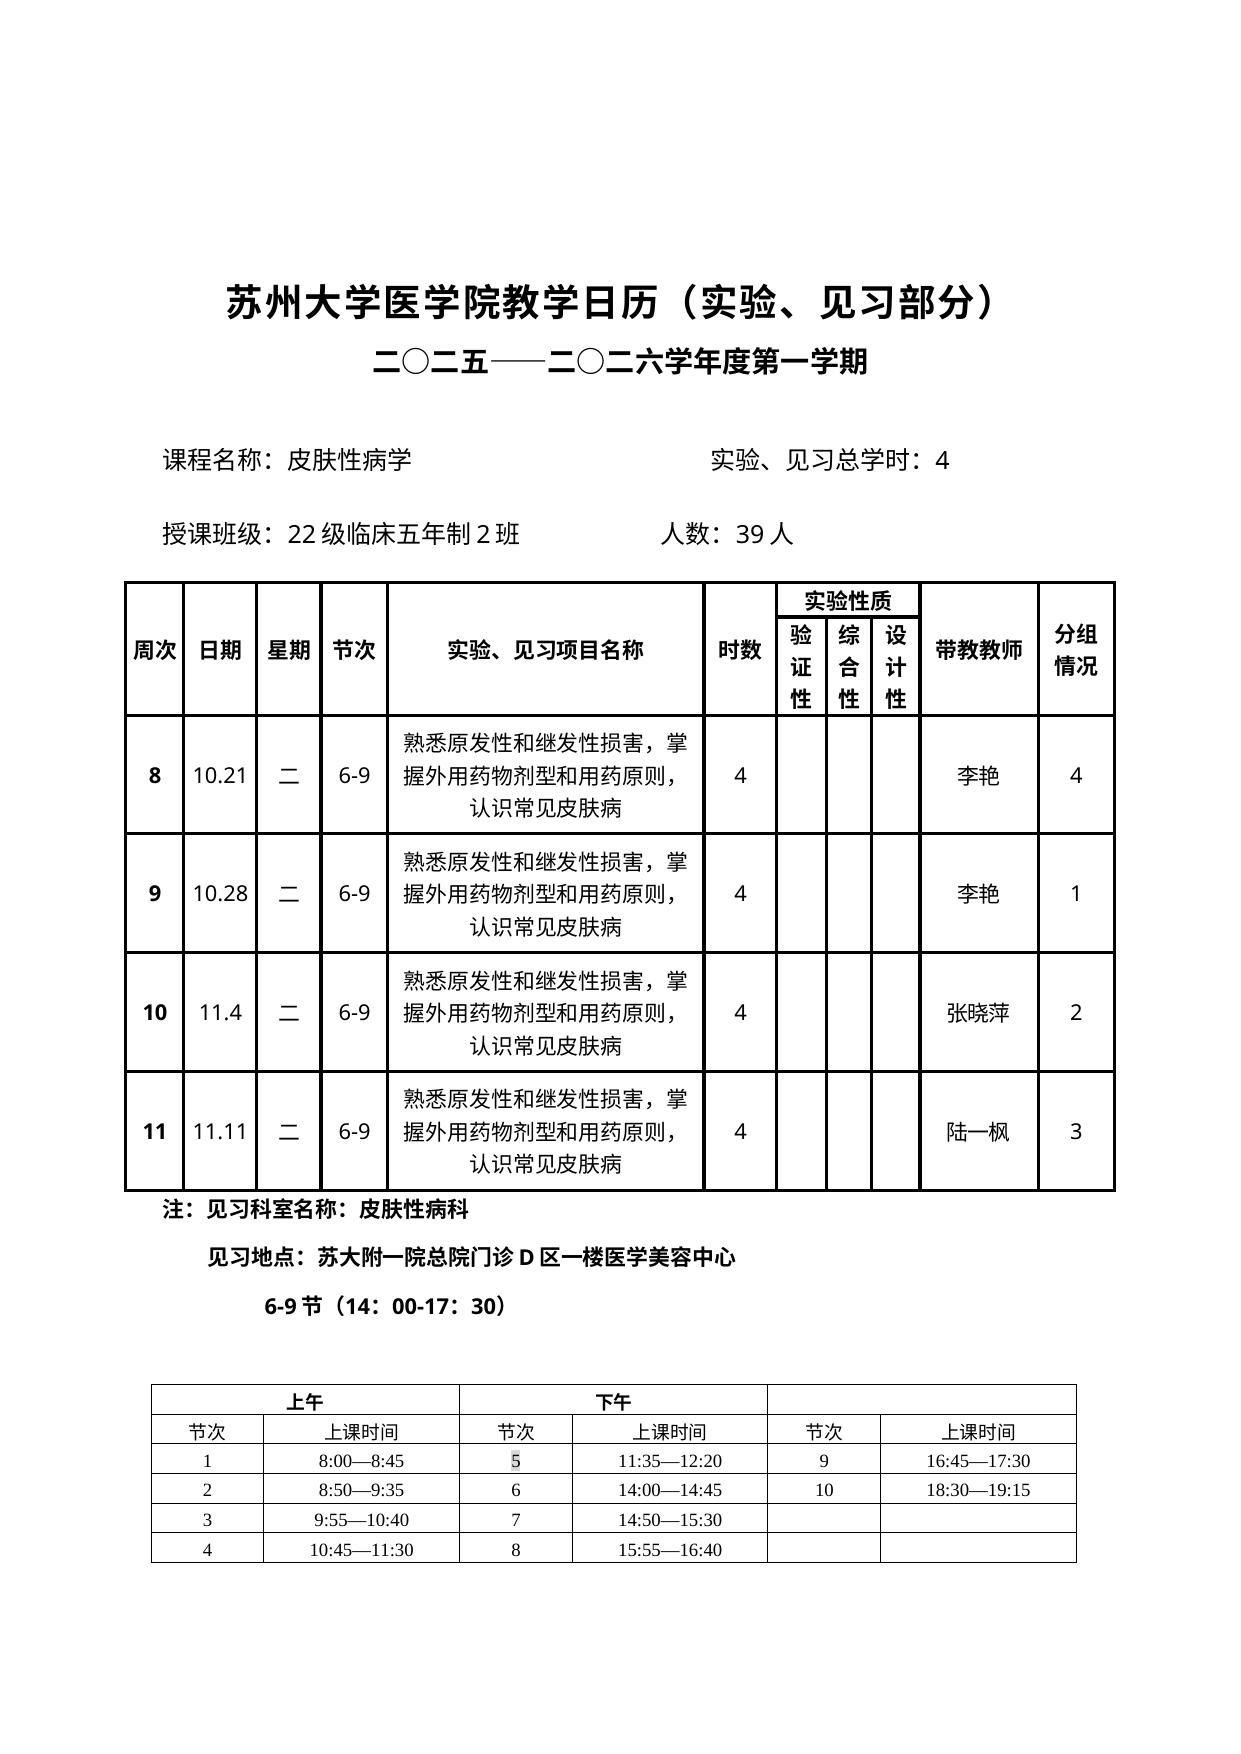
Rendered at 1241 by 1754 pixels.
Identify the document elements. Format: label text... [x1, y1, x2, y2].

table_header 下午 [460, 1385, 767, 1414]
table_cell 二 [258, 1073, 319, 1188]
table_cell 6 [460, 1474, 572, 1502]
table_cell [768, 1533, 880, 1562]
text 授课班级：22级临床五年制2班 人数：39人 [162, 500, 1078, 565]
table_cell [828, 954, 870, 1070]
table_cell 8:00—8:45 [264, 1444, 459, 1473]
table_cell [778, 717, 825, 832]
table_cell 6-9 [323, 1073, 386, 1188]
table_cell 1 [1040, 835, 1113, 951]
table_header 星期 [258, 584, 319, 713]
table_cell 陆一枫 [922, 1073, 1037, 1188]
table_cell 2 [1040, 954, 1113, 1070]
table_cell 二 [258, 954, 319, 1070]
table_header 时数 [706, 584, 775, 713]
table_cell 9 [127, 835, 182, 951]
table_cell 10.21 [185, 717, 255, 832]
table_cell [778, 835, 825, 951]
table_cell 16:45—17:30 [881, 1444, 1076, 1473]
table_cell 6-9 [323, 717, 386, 832]
table_cell 熟悉原发性和继发性损害，掌握外用药物剂型和用药原则，认识常见皮肤病 [389, 835, 702, 951]
table_cell 8 [460, 1533, 572, 1562]
table_cell 二 [258, 717, 319, 832]
table_cell 4 [706, 835, 775, 951]
table_cell 李艳 [922, 835, 1037, 951]
table_cell 4 [1040, 717, 1113, 832]
table_cell 熟悉原发性和继发性损害，掌握外用药物剂型和用药原则，认识常见皮肤病 [389, 1073, 702, 1188]
text 6-9节（14：00-17：30） [162, 1288, 1078, 1321]
table_cell 3 [152, 1504, 263, 1532]
table_cell 10.28 [185, 835, 255, 951]
table_header 分组情况 [1040, 584, 1113, 713]
table_header 实验性质 [778, 584, 918, 615]
table_cell 9:55—10:40 [264, 1504, 459, 1532]
table_cell 14:50—15:30 [573, 1504, 767, 1532]
table_cell 设计性 [873, 619, 918, 713]
table_header 日期 [185, 584, 255, 713]
table_cell 熟悉原发性和继发性损害，掌握外用药物剂型和用药原则，认识常见皮肤病 [389, 717, 702, 832]
table_cell 张晓萍 [922, 954, 1037, 1070]
text 苏州大学医学院教学日历（实验、见习部分） [162, 273, 1078, 328]
table_cell [778, 954, 825, 1070]
table_cell [768, 1504, 880, 1532]
table_cell [873, 954, 918, 1070]
table_cell [873, 1073, 918, 1188]
table_cell [873, 835, 918, 951]
table_cell 18:30—19:15 [881, 1474, 1076, 1502]
table_cell 二 [258, 835, 319, 951]
table_cell 节次 [768, 1415, 880, 1443]
table_cell 3 [1040, 1073, 1113, 1188]
table_cell [881, 1504, 1076, 1532]
table_cell 11 [127, 1073, 182, 1188]
table_cell 8 [127, 717, 182, 832]
table_cell 10 [768, 1474, 880, 1502]
table_cell 验证性 [778, 619, 825, 713]
table_cell 11.11 [185, 1073, 255, 1188]
table_cell 上课时间 [264, 1415, 459, 1443]
text 见习地点：苏大附一院总院门诊D区一楼医学美容中心 [162, 1240, 1078, 1272]
table_cell 李艳 [922, 717, 1037, 832]
table_cell 11.4 [185, 954, 255, 1070]
table_cell [778, 1073, 825, 1188]
text 课程名称：皮肤性病学 实验、见习总学时：4 [162, 426, 1078, 491]
table_cell 11:35—12:20 [573, 1444, 767, 1473]
table_cell 4 [706, 717, 775, 832]
table_cell 4 [152, 1533, 263, 1562]
table_cell 4 [706, 954, 775, 1070]
table_cell 5 [460, 1444, 572, 1473]
table_cell [828, 717, 870, 832]
table_cell 9 [768, 1444, 880, 1473]
table_cell 节次 [152, 1415, 263, 1443]
table_header 实验、见习项目名称 [389, 584, 702, 713]
table_cell [828, 1073, 870, 1188]
table_cell 6-9 [323, 835, 386, 951]
table_header 上午 [152, 1385, 459, 1414]
table_cell [828, 835, 870, 951]
table_cell 节次 [460, 1415, 572, 1443]
table_cell 2 [152, 1474, 263, 1502]
table_cell 10:45—11:30 [264, 1533, 459, 1562]
table_header 节次 [323, 584, 386, 713]
table_cell 6-9 [323, 954, 386, 1070]
table_header 周次 [127, 584, 182, 713]
table_cell 上课时间 [573, 1415, 767, 1443]
table_cell 8:50—9:35 [264, 1474, 459, 1502]
table_cell [881, 1533, 1076, 1562]
table_header [768, 1385, 1076, 1414]
table_header 带教教师 [922, 584, 1037, 713]
table_cell 综合性 [828, 619, 870, 713]
table_cell 4 [706, 1073, 775, 1188]
table_cell 1 [152, 1444, 263, 1473]
table_cell [873, 717, 918, 832]
table_cell 上课时间 [881, 1415, 1076, 1443]
text 二○二五——二○二六学年度第一学期 [162, 328, 1078, 393]
table_cell 15:55—16:40 [573, 1533, 767, 1562]
text 注：见习科室名称：皮肤性病科 [162, 1192, 1078, 1224]
table_cell 熟悉原发性和继发性损害，掌握外用药物剂型和用药原则，认识常见皮肤病 [389, 954, 702, 1070]
table_cell 14:00—14:45 [573, 1474, 767, 1502]
table_cell 7 [460, 1504, 572, 1532]
table_cell 10 [127, 954, 182, 1070]
